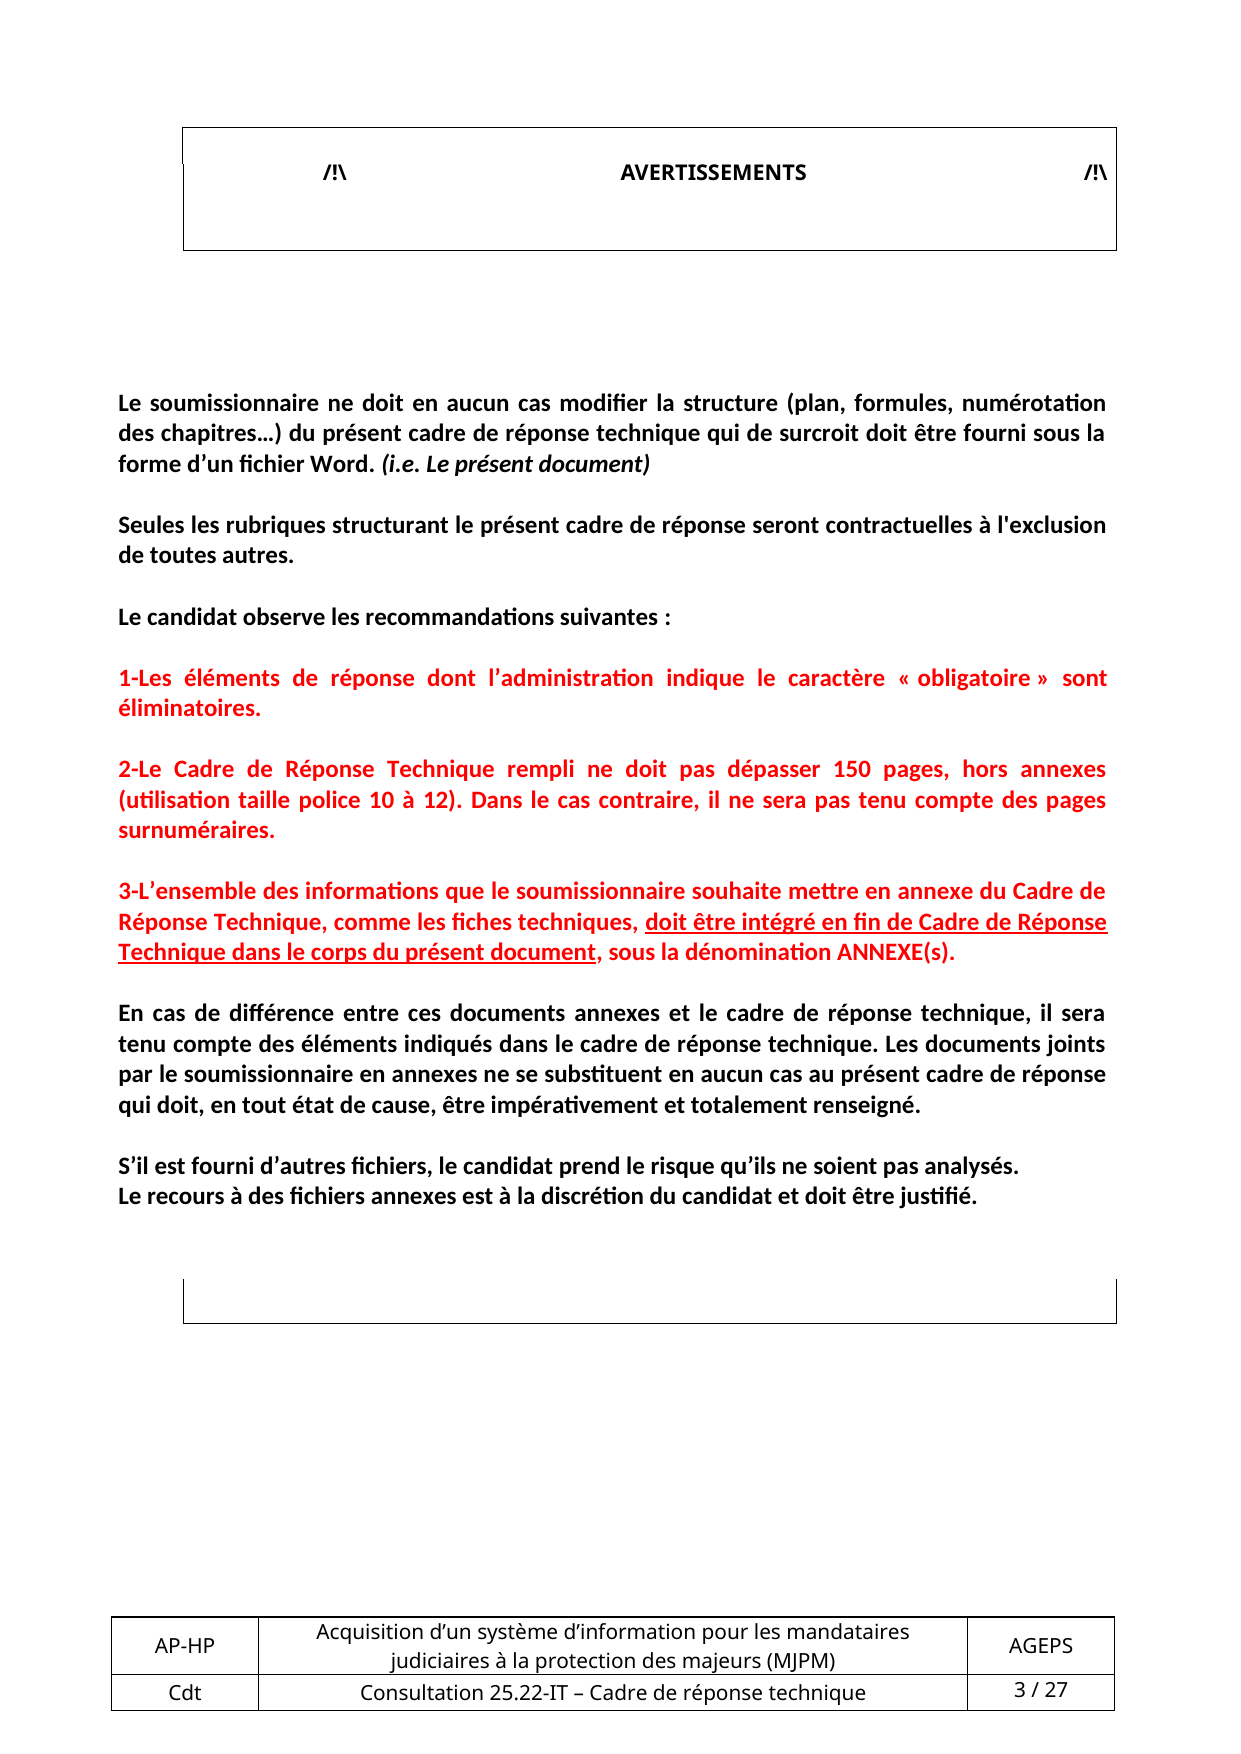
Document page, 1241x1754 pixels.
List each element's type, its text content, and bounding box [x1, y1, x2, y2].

text S’il est fourni d’autres fichiers, le candidat prend le risque qu’ils ne soient pas analysés. [118, 1150, 1107, 1181]
text 3-L’ensemble des informations que le soumissionnaire souhaite mettre en annexe du Cadre de Réponse Technique, comme les fiches techniques, doit être intégré en fin de Cadre de Réponse Technique dans le corps du présent document, sous la dénomination ANNEXE(s). [118, 875, 1107, 967]
subtitle /!\ AVERTISSEMENTS /!\ [184, 164, 1116, 250]
text Le recours à des fichiers annexes est à la discrétion du candidat et doit être justifié. [118, 1181, 1107, 1211]
text Seules les rubriques structurant le présent cadre de réponse seront contractuelles à l'exclusion de toutes autres. [118, 509, 1107, 570]
text En cas de différence entre ces documents annexes et le cadre de réponse technique, il sera tenu compte des éléments indiqués dans le cadre de réponse technique. Les documents joints par le soumissionnaire en annexes ne se substituent en aucun cas au présent cadre de réponse qui doit, en tout état de cause, être impérativement et totalement renseigné. [118, 997, 1107, 1119]
text 1-Les éléments de réponse dont l’administration indique le caractère « obligatoire » sont éliminatoires. [118, 662, 1107, 723]
text Le soumissionnaire ne doit en aucun cas modifier la structure (plan, formules, numérotation des chapitres…) du présent cadre de réponse technique qui de surcroit doit être fourni sous la forme d’un fichier Word. (i.e. Le présent document) [118, 387, 1107, 478]
text 2-Le Cadre de Réponse Technique rempli ne doit pas dépasser 150 pages, hors annexes (utilisation taille police 10 à 12). Dans le cas contraire, il ne sera pas tenu compte des pages surnuméraires. [118, 753, 1107, 845]
text Le candidat observe les recommandations suivantes : [118, 601, 1107, 631]
